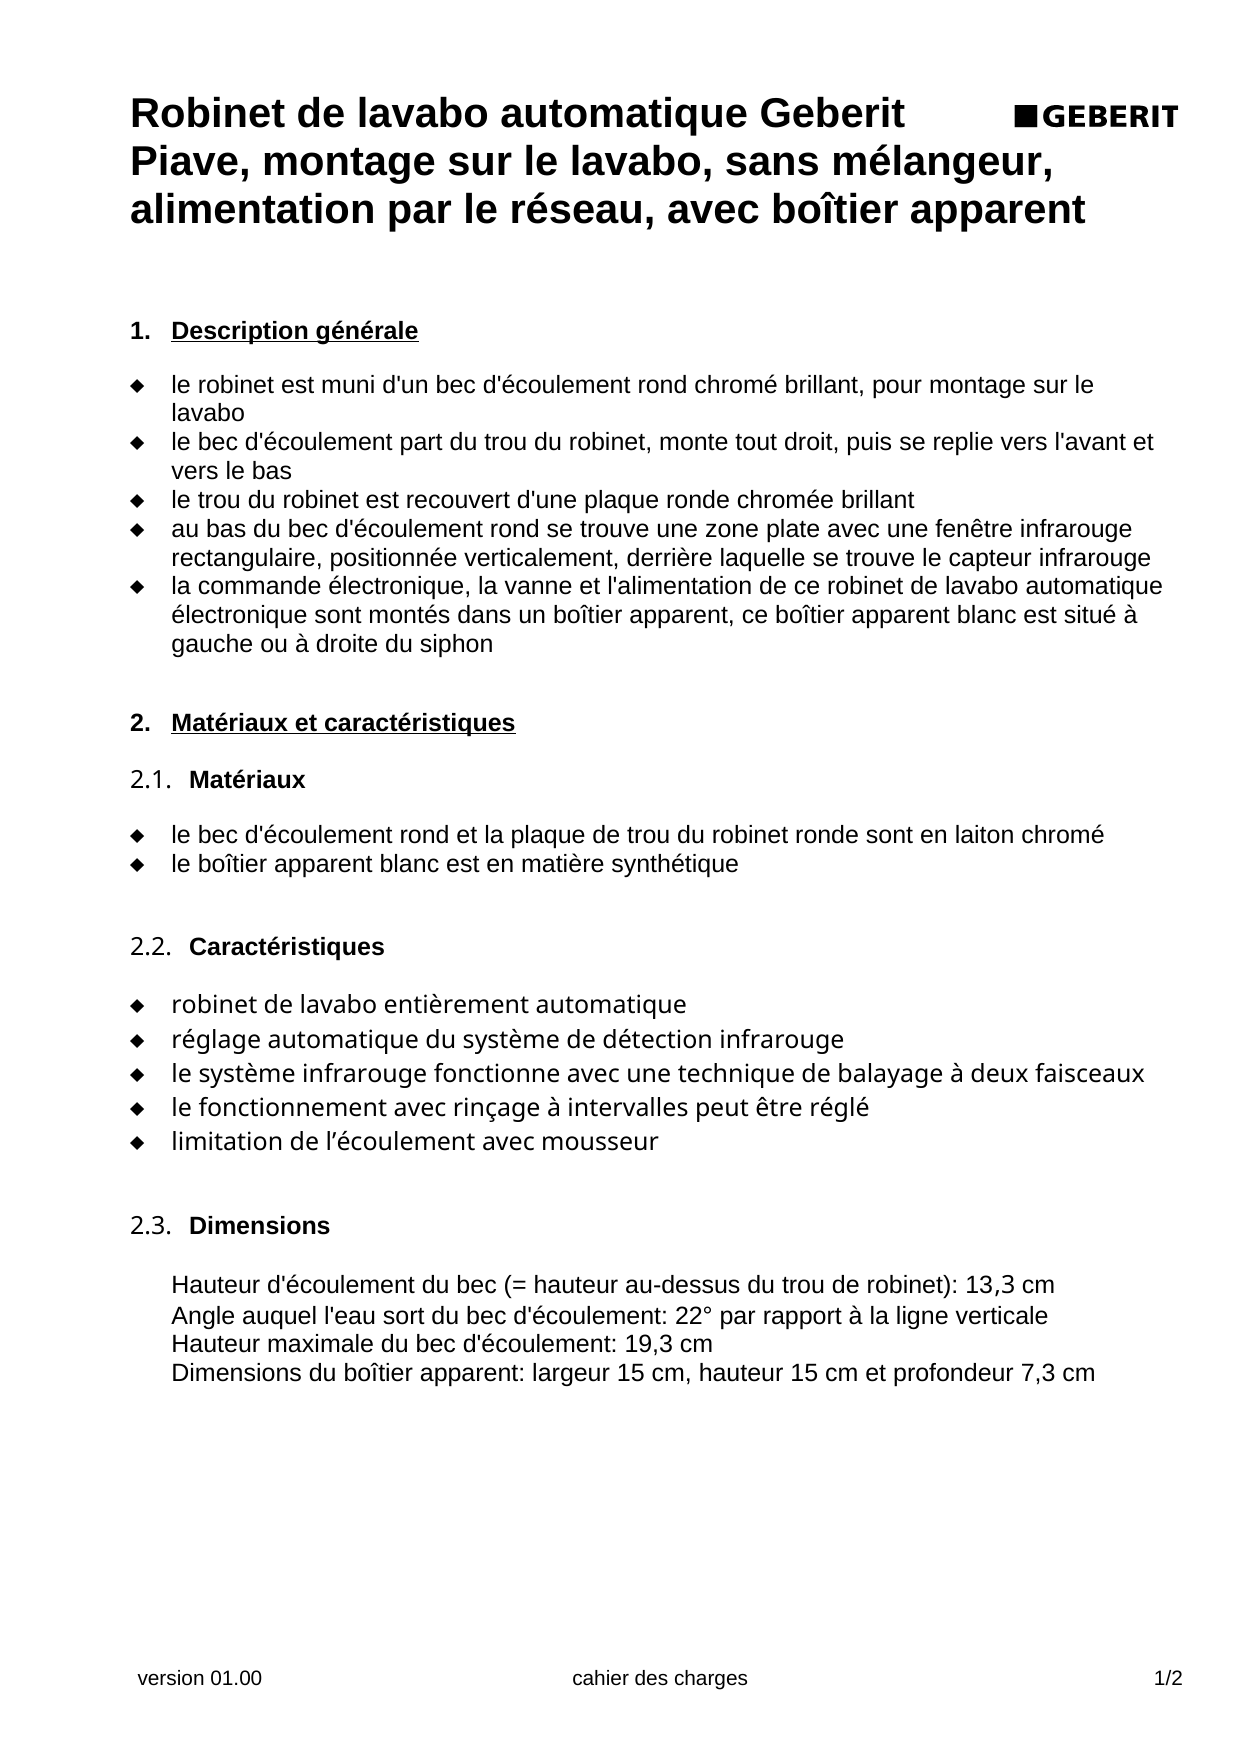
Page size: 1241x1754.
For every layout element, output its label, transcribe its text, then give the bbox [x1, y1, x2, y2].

subtitle Description générale [130, 316, 1175, 344]
text le bec d'écoulement part du trou du robinet, monte tout droit, puis se replie vers l'avant et vers le bas [130, 427, 1175, 485]
subtitle Matériaux et caractéristiques [130, 708, 1175, 736]
text au bas du bec d'écoulement rond se trouve une zone plate avec une fenêtre infrarouge rectangulaire, positionnée verticalement, derrière laquelle se trouve le capteur infrarouge [130, 514, 1175, 571]
text réglage automatique du système de détection infrarouge [130, 1021, 1175, 1055]
text la commande électronique, la vanne et l'alimentation de ce robinet de lavabo automatique électronique sont montés dans un boîtier apparent, ce boîtier apparent blanc est situé à gauche ou à droite du siphon [130, 571, 1175, 658]
text le système infrarouge fonctionne avec une technique de balayage à deux faisceaux [130, 1055, 1175, 1089]
picture [1014, 104, 1179, 128]
subtitle Caractéristiques [130, 928, 1175, 962]
text limitation de l’écoulement avec mousseur [130, 1123, 1175, 1157]
table_cell Hauteur maximale du bec d'écoulement: 19,3 cm [171, 1329, 1178, 1358]
text robinet de lavabo entièrement automatique [130, 987, 1175, 1021]
table_cell Dimensions du boîtier apparent: largeur 15 cm, hauteur 15 cm et profondeur 7,3 cm [171, 1358, 1178, 1387]
text le boîtier apparent blanc est en matière synthétique [130, 849, 1175, 878]
text le trou du robinet est recouvert d'une plaque ronde chromée brillant [130, 485, 1175, 514]
text le fonctionnement avec rinçage à intervalles peut être réglé [130, 1089, 1175, 1123]
table_header Hauteur d'écoulement du bec (= hauteur au-dessus du trou de robinet): 13,3 cm [171, 1267, 1178, 1301]
table_cell Angle auquel l'eau sort du bec d'écoulement: 22° par rapport à la ligne verticale [171, 1301, 1178, 1329]
text le bec d'écoulement rond et la plaque de trou du robinet ronde sont en laiton chromé [130, 820, 1175, 849]
subtitle Matériaux [130, 761, 1175, 795]
subtitle Dimensions [130, 1207, 1175, 1242]
text le robinet est muni d'un bec d'écoulement rond chromé brillant, pour montage sur le lavabo [130, 369, 1175, 427]
